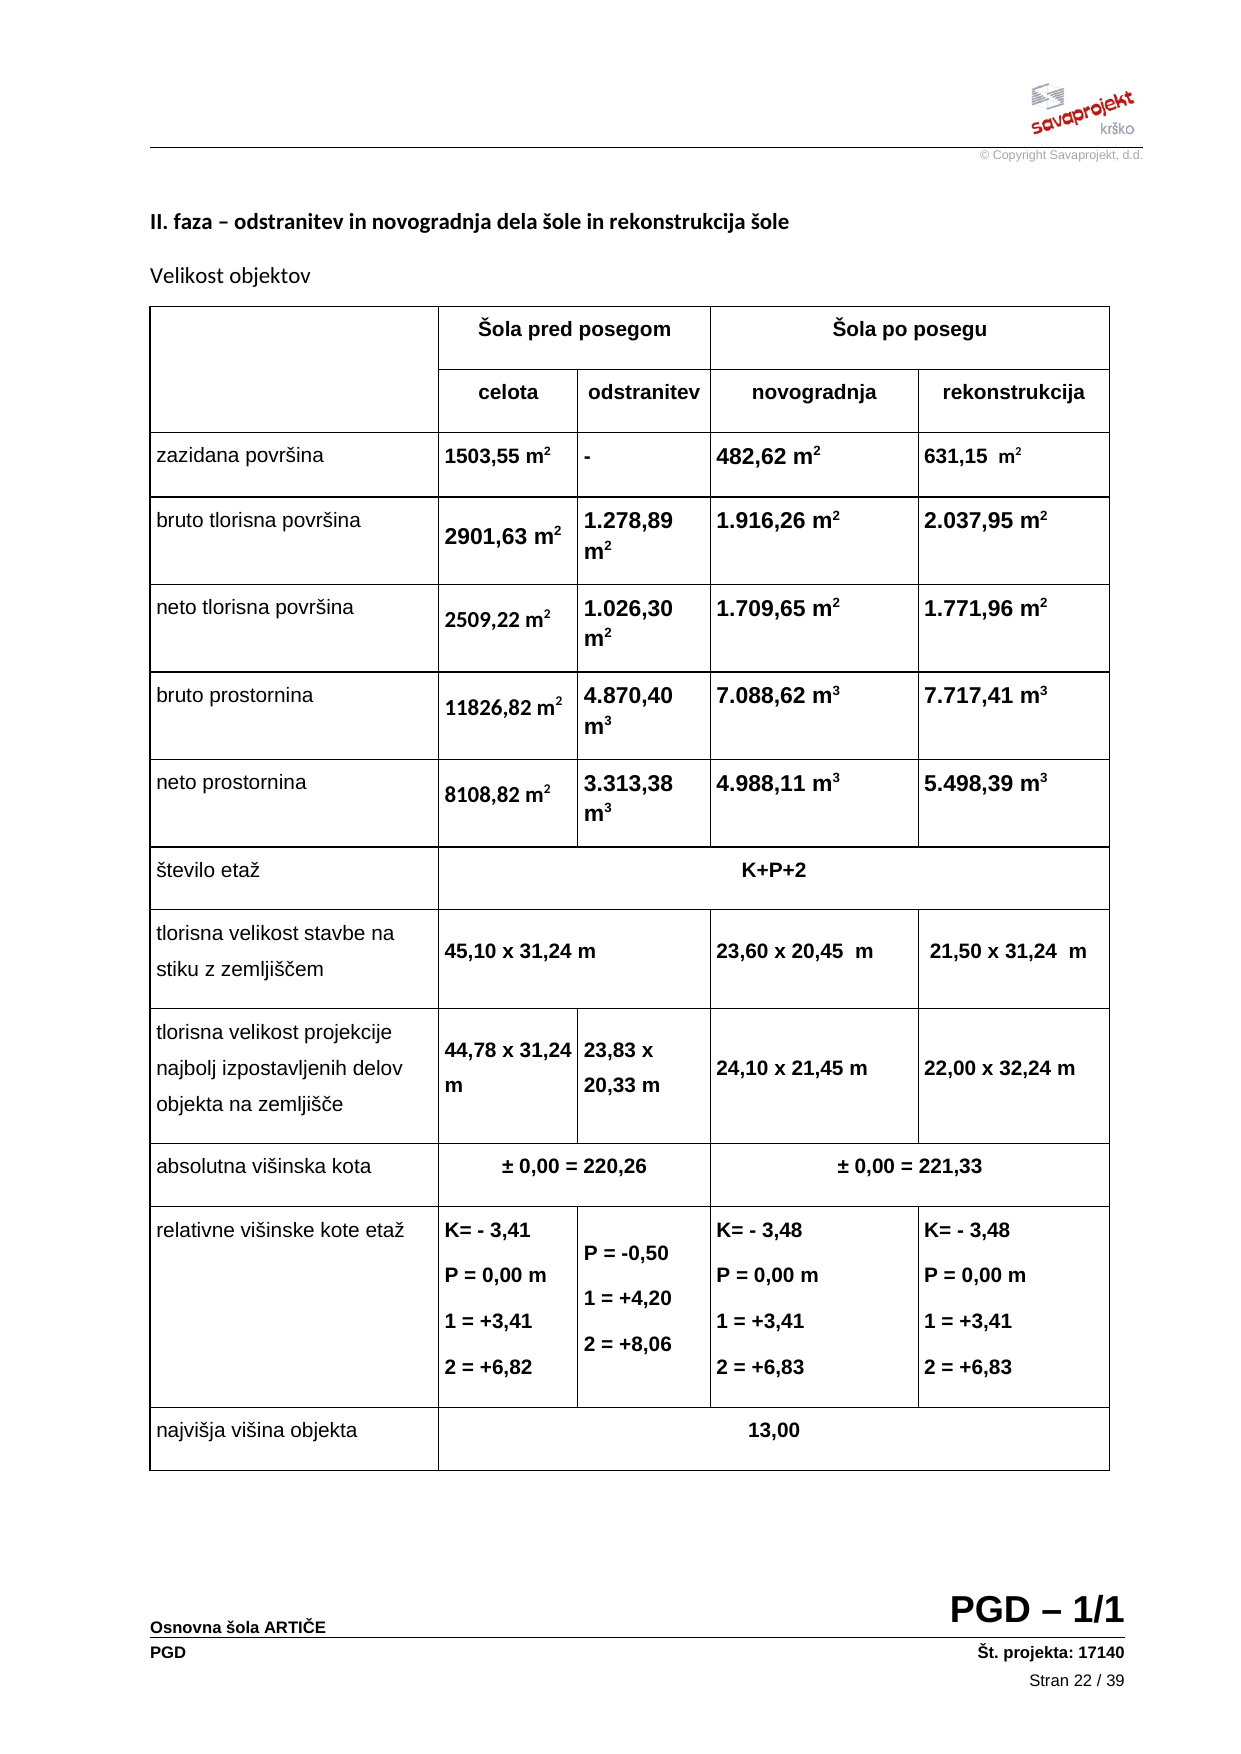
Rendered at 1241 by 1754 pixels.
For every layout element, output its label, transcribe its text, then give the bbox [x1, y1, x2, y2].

table_cell novogradnja [711, 370, 918, 432]
table_cell 1503,55 m2 [439, 433, 577, 496]
table_cell 1.709,65 m2 [711, 585, 918, 671]
table_cell 2509,22 m2 [439, 585, 577, 671]
table_cell 7.088,62 m3 [711, 673, 918, 759]
table_cell 7.717,41 m3 [919, 673, 1109, 759]
table_cell 482,62 m2 [711, 433, 918, 496]
table_cell 1.278,89 m2 [578, 498, 710, 584]
table_cell tlorisna velikost stavbe na stiku z zemljiščem [151, 910, 438, 1008]
table_cell ± 0,00 = 221,33 [711, 1144, 1109, 1206]
table_cell odstranitev [578, 370, 710, 432]
table_cell bruto tlorisna površina [151, 498, 438, 584]
table_cell 1.916,26 m2 [711, 498, 918, 584]
table_cell 2.037,95 m2 [919, 498, 1109, 584]
table_cell 8108,82 m2 [439, 760, 577, 846]
text II. faza – odstranitev in novogradnja dela šole in rekonstrukcija šole [150, 206, 1090, 235]
table_cell 24,10 x 21,45 m [711, 1009, 918, 1143]
table_cell absolutna višinska kota [151, 1144, 438, 1206]
table_cell 21,50 x 31,24 m [919, 910, 1109, 1008]
table_cell 1.026,30 m2 [578, 585, 710, 671]
table_cell število etaž [151, 848, 438, 909]
table_cell 5.498,39 m3 [919, 760, 1109, 846]
table_cell 45,10 x 31,24 m [439, 910, 710, 1008]
table_cell P = -0,50 1 = +4,20 2 = +8,06 [578, 1207, 710, 1407]
table_cell 11826,82 m2 [439, 673, 577, 759]
table_cell 13,00 [439, 1408, 1109, 1470]
table_cell K+P+2 [439, 848, 1109, 909]
table_cell 3.313,38 m3 [578, 760, 710, 846]
table_cell 23,60 x 20,45 m [711, 910, 918, 1008]
table_cell celota [439, 370, 577, 432]
table_cell 22,00 x 32,24 m [919, 1009, 1109, 1143]
table_cell bruto prostornina [151, 673, 438, 759]
table_cell neto tlorisna površina [151, 585, 438, 671]
table_cell tlorisna velikost projekcije najbolj izpostavljenih delov objekta na zemljišče [151, 1009, 438, 1143]
table_cell - [578, 433, 710, 496]
table_cell 631,15 m2 [919, 433, 1109, 496]
table_cell K= - 3,48 P = 0,00 m 1 = +3,41 2 = +6,83 [919, 1207, 1109, 1407]
table_cell 2901,63 m2 [439, 498, 577, 584]
table_cell ± 0,00 = 220,26 [439, 1144, 710, 1206]
table_cell 44,78 x 31,24 m [439, 1009, 577, 1143]
table_header [151, 307, 438, 432]
table_cell K= - 3,41 P = 0,00 m 1 = +3,41 2 = +6,82 [439, 1207, 577, 1407]
picture [1021, 73, 1144, 144]
table_cell najvišja višina objekta [151, 1408, 438, 1470]
table_cell neto prostornina [151, 760, 438, 846]
table_cell K= - 3,48 P = 0,00 m 1 = +3,41 2 = +6,83 [711, 1207, 918, 1407]
table_cell 4.988,11 m3 [711, 760, 918, 846]
table_cell zazidana površina [151, 433, 438, 496]
table_cell 23,83 x 20,33 m [578, 1009, 710, 1143]
table_cell 1.771,96 m2 [919, 585, 1109, 671]
table_header Šola pred posegom [439, 307, 710, 369]
table_cell rekonstrukcija [919, 370, 1109, 432]
table_header Šola po posegu [711, 307, 1109, 369]
table_cell 4.870,40 m3 [578, 673, 710, 759]
table_cell relativne višinske kote etaž [151, 1207, 438, 1407]
text Velikost objektov [150, 260, 1090, 289]
